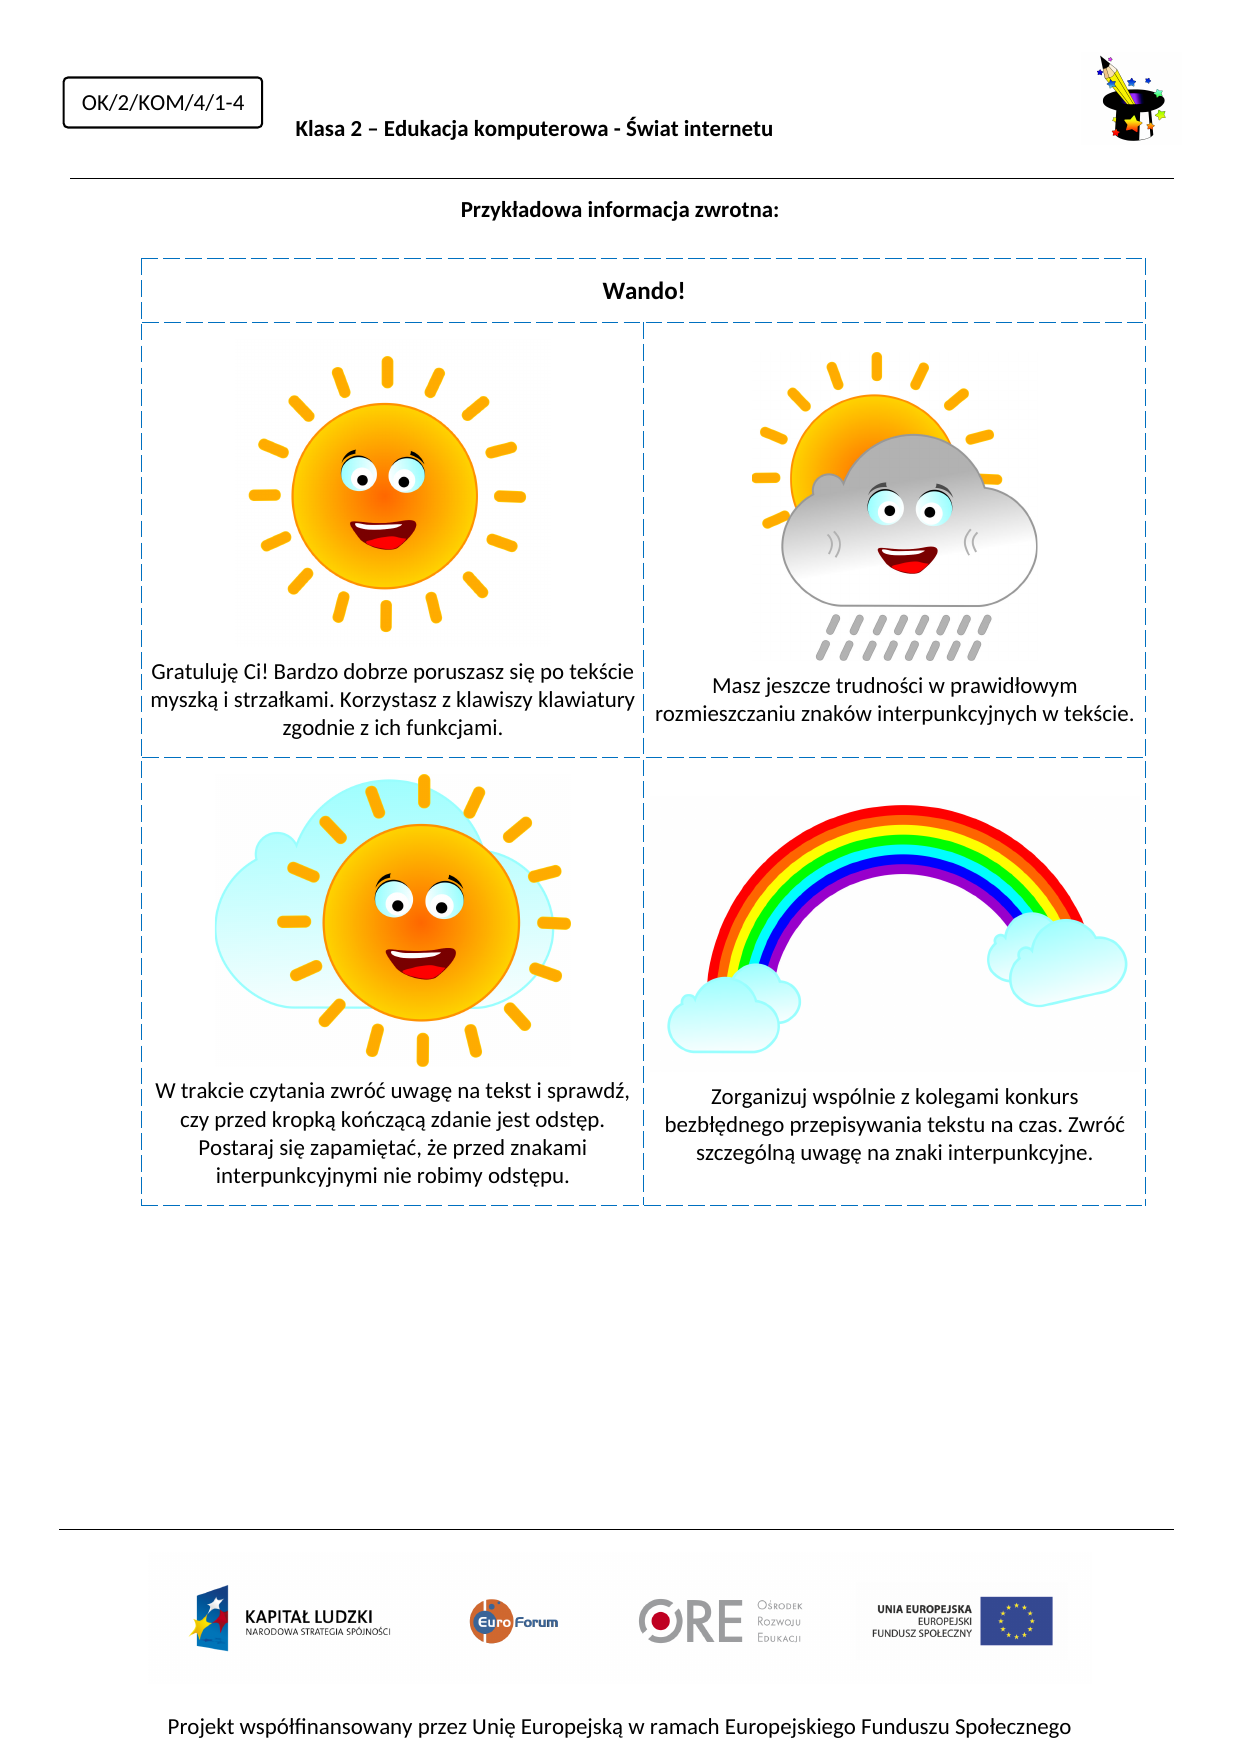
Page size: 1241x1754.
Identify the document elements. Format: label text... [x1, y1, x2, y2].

picture [148, 1552, 1092, 1684]
table_cell Zorganizuj wspólnie z kolegami konkurs bezbłędnego przepisywania tekstu na czas. Zwróć szczególną uwagę na znaki interpunkcyjne. [644, 757, 1146, 1205]
picture [234, 339, 551, 647]
table_cell W trakcie czytania zwróć uwagę na tekst i sprawdź, czy przed kropką kończącą zdanie jest odstęp. Postaraj się zapamiętać, że przed znakami interpunkcyjnymi nie robimy odstępu. [142, 757, 644, 1205]
text Przykładowa informacja zwrotna: [148, 195, 1093, 223]
picture [752, 352, 1038, 661]
table_cell Masz jeszcze trudności w prawidłowym rozmieszczaniu znaków interpunkcyjnych w tekście. [644, 322, 1146, 757]
picture [649, 796, 1141, 1072]
picture [214, 774, 571, 1067]
table_header Wando! [142, 258, 1146, 322]
table_cell Gratuluję Ci! Bardzo dobrze poruszasz się po tekście myszką i strzałkami. Korzystasz z klawiszy klawiatury zgodnie z ich funkcjami. [142, 322, 644, 757]
picture [1081, 52, 1183, 145]
